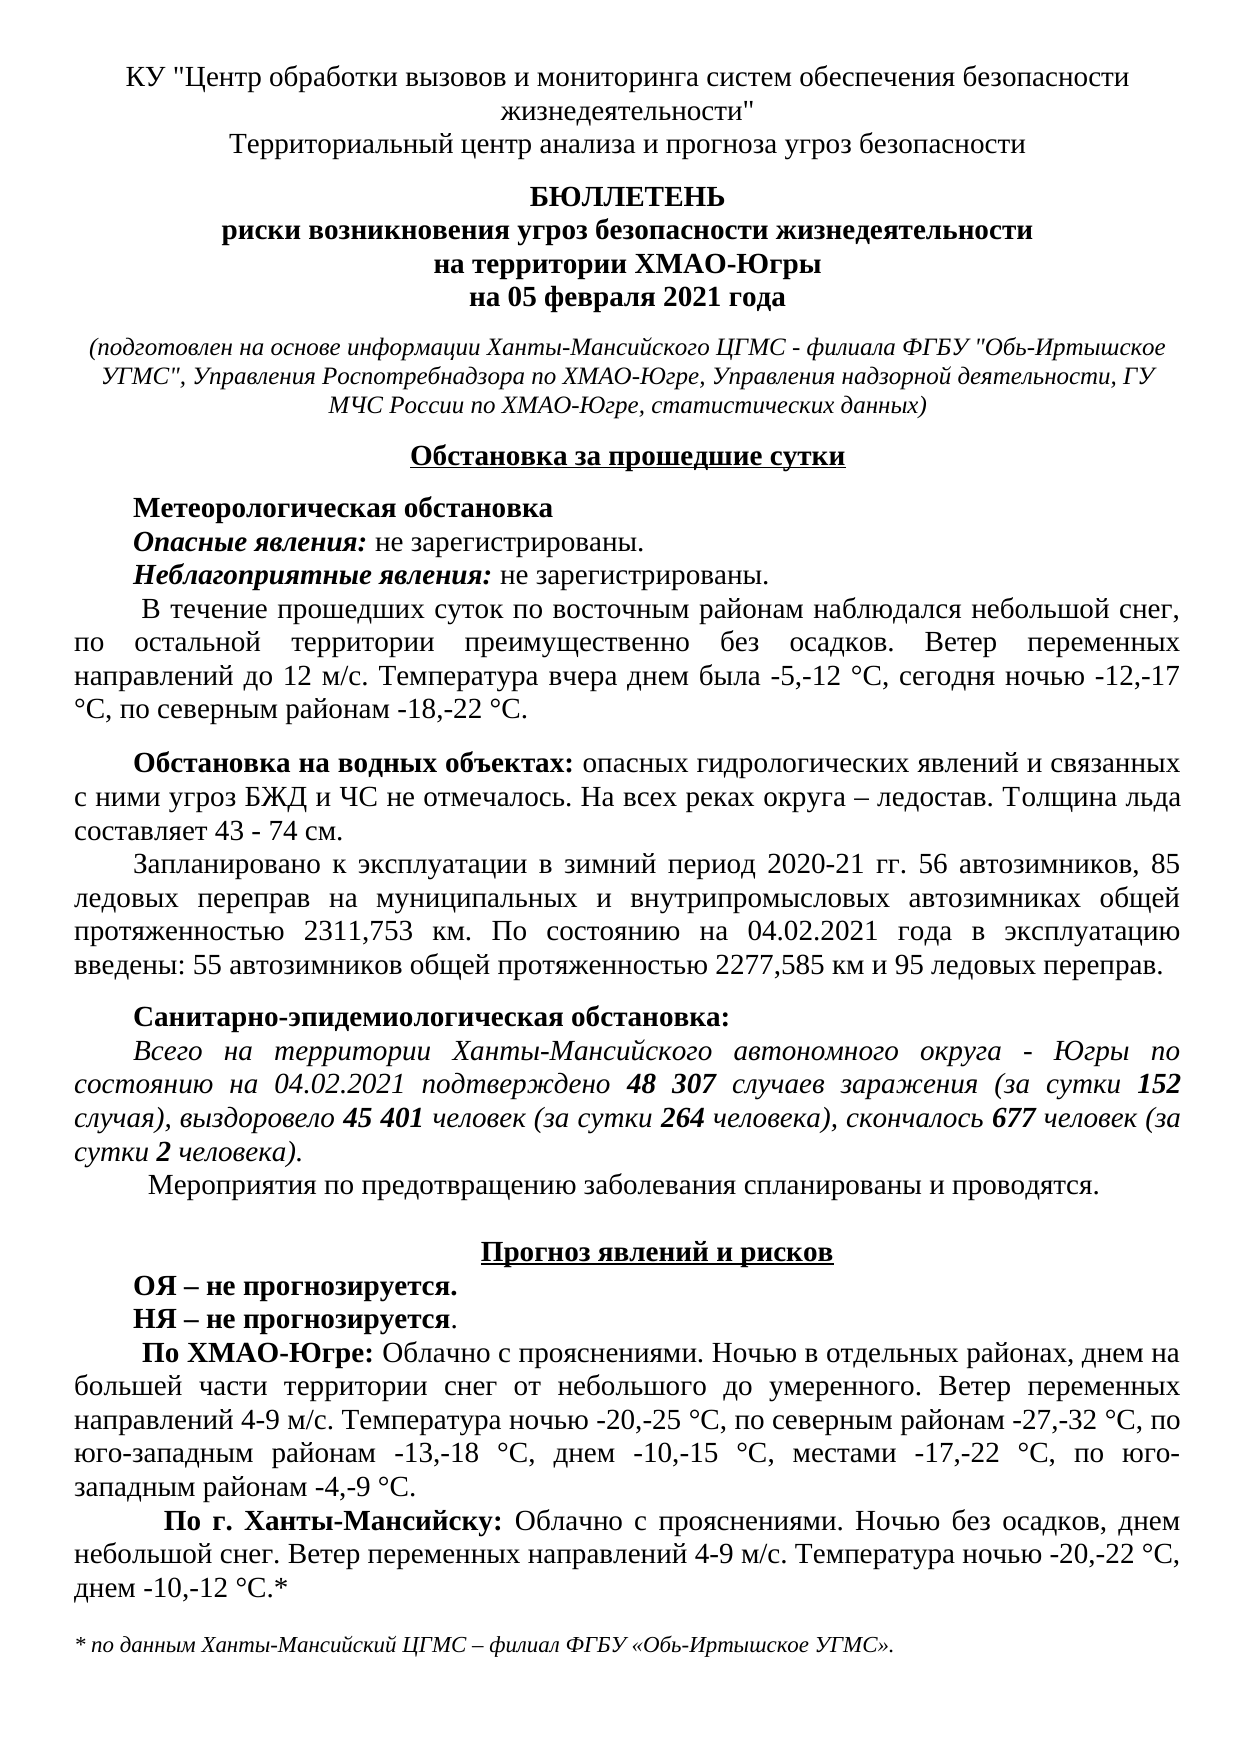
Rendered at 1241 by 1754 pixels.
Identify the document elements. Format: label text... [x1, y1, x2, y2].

text НЯ – не прогнозируется. [74, 1301, 1181, 1335]
text на территории ХМАО-Югры [74, 246, 1181, 279]
text По г. Ханты-Мансийску: Облачно с прояснениями. Ночью без осадков, днем небольшой снег. Ветер переменных направлений 4-9 м/с. Температура ночью -20,-22 °С, днем -10,-12 °С.* [74, 1503, 1181, 1603]
text По ХМАО-Югре: Облачно с прояснениями. Ночью в отдельных районах, днем на большей части территории снег от небольшого до умеренного. Ветер переменных направлений 4-9 м/с. Температура ночью -20,-25 °С, по северным районам -27,-32 °С, по юго-западным районам -13,-18 °С, днем -10,-15 °С, местами -17,-22 °С, по юго-западным районам -4,-9 °С. [74, 1335, 1181, 1503]
text В течение прошедших суток по восточным районам наблюдался небольшой снег, по остальной территории преимущественно без осадков. Ветер переменных направлений до 12 м/с. Температура вчера днем была -5,-12 °С, сегодня ночью -12,-17 °С, по северным районам -18,-22 °С. [74, 591, 1181, 725]
text Всего на территории Ханты-Мансийского автономного округа - Югры по состоянию на 04.02.2021 подтверждено 48 307 случаев заражения (за сутки 152 случая), выздоровело 45 401 человек (за сутки 264 человека), скончалось 677 человек (за сутки 2 человека). [74, 1033, 1181, 1167]
text Запланировано к эксплуатации в зимний период 2020-21 гг. 56 автозимников, 85 ледовых переправ на муниципальных и внутрипромысловых автозимниках общей протяженностью 2311,753 км. По состоянию на 04.02.2021 года в эксплуатацию введены: 55 автозимников общей протяженностью 2277,585 км и 95 ледовых переправ. [74, 846, 1181, 980]
text Неблагоприятные явления: не зарегистрированы. [74, 557, 1181, 591]
text Территориальный центр анализа и прогноза угроз безопасности [74, 126, 1181, 160]
text Обстановка за прошедшие сутки [74, 438, 1181, 471]
text Обстановка на водных объектах: опасных гидрологических явлений и связанных с ними угроз БЖД и ЧС не отмечалось. На всех реках округа – ледостав. Толщина льда составляет 43 - 74 см. [74, 746, 1181, 846]
text (подготовлен на основе информации Ханты-Мансийского ЦГМС - филиала ФГБУ "Обь-Иртышское УГМС", Управления Роспотребнадзора по ХМАО-Югре, Управления надзорной деятельности, ГУ МЧС России по ХМАО-Югре, статистических данных) [74, 332, 1181, 418]
text * по данным Ханты-Мансийский ЦГМС – филиал ФГБУ «Обь-Иртышское УГМС». [74, 1631, 1187, 1658]
text риски возникновения угроз безопасности жизнедеятельности [74, 212, 1181, 246]
text Санитарно-эпидемиологическая обстановка: [74, 999, 1181, 1033]
text Опасные явления: не зарегистрированы. [74, 524, 1181, 557]
text КУ "Центр обработки вызовов и мониторинга систем обеспечения безопасности жизнедеятельности" [74, 59, 1181, 126]
text Прогноз явлений и рисков [74, 1234, 1181, 1268]
text Метеорологическая обстановка [74, 490, 1181, 524]
text БЮЛЛЕТЕНЬ [74, 179, 1181, 212]
text Мероприятия по предотвращению заболевания спланированы и проводятся. [74, 1167, 1181, 1201]
text на 05 февраля 2021 года [74, 279, 1181, 313]
text ОЯ – не прогнозируется. [74, 1268, 1181, 1301]
